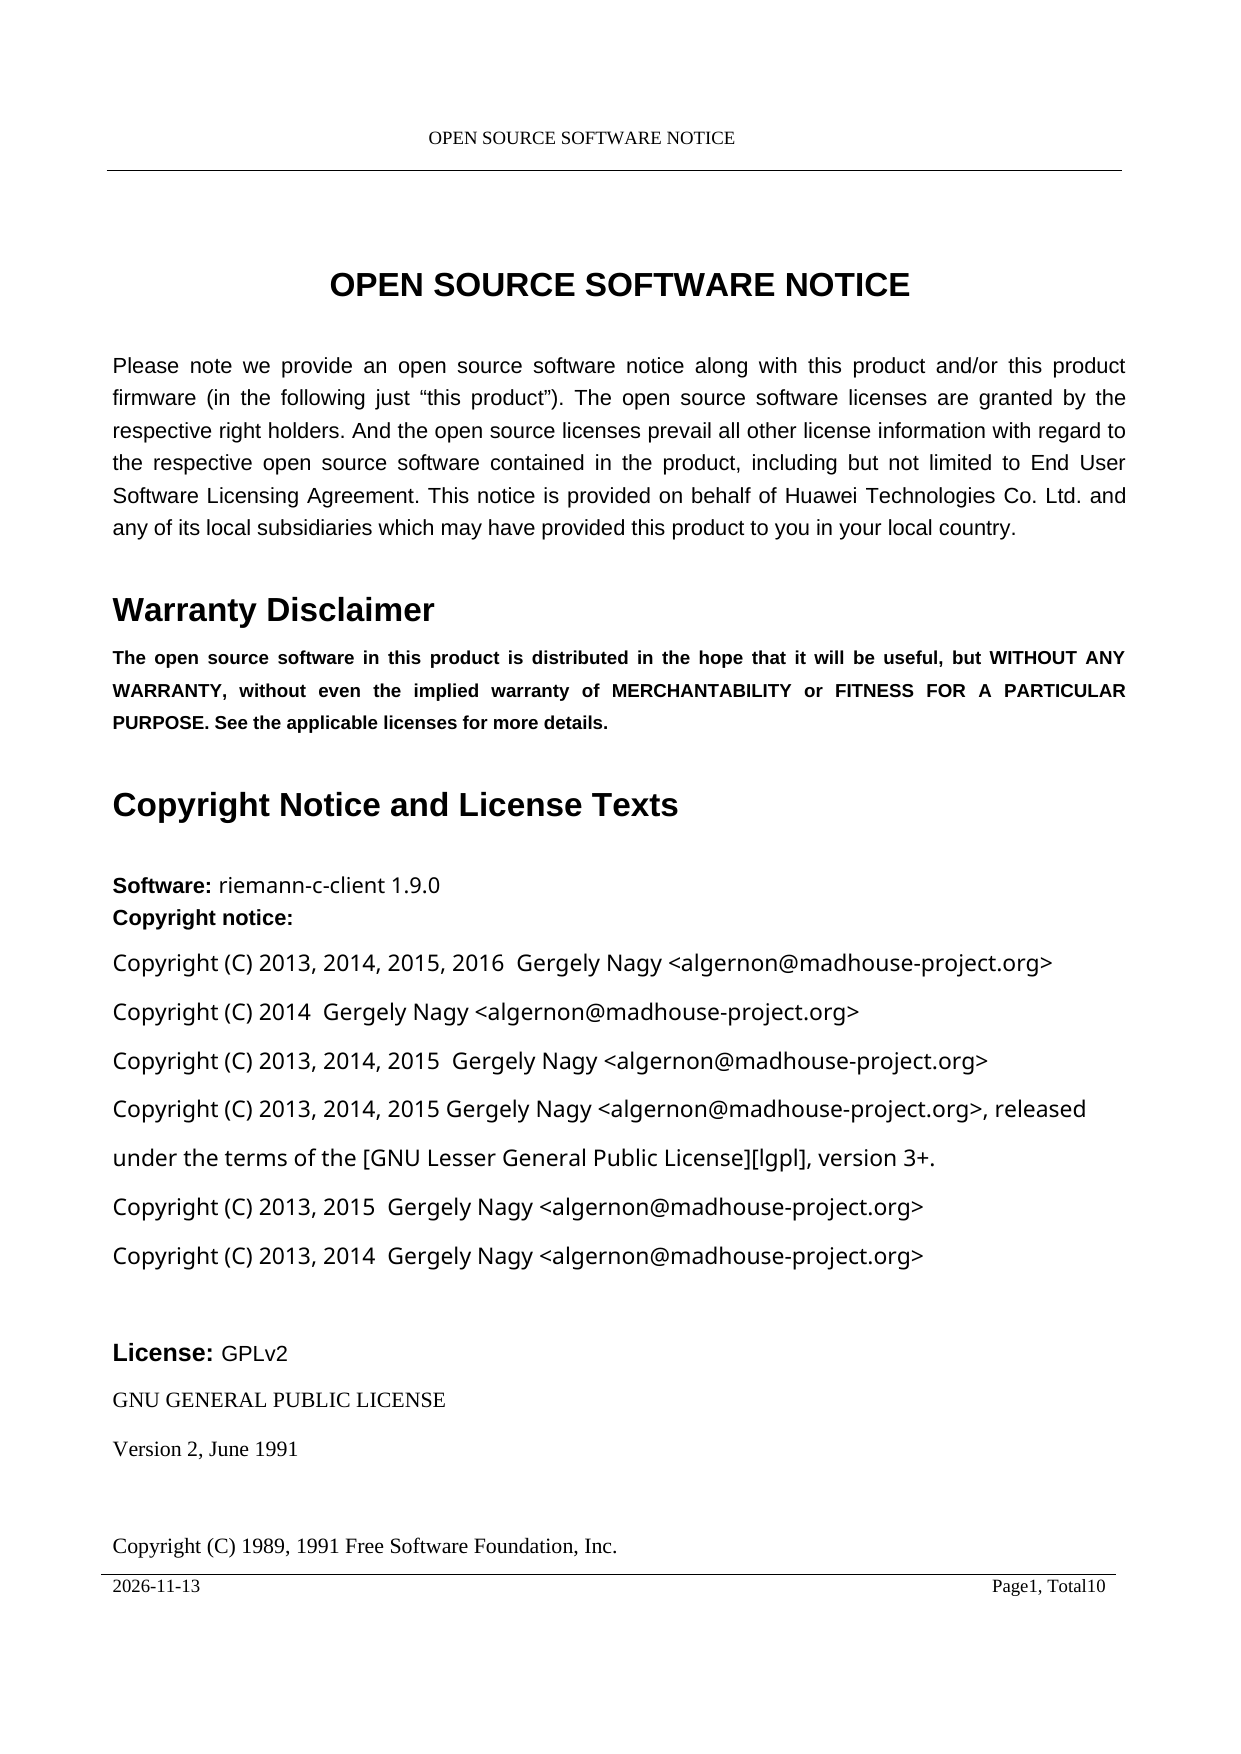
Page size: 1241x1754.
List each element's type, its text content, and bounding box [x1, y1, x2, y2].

text Copyright (C) 2013, 2014, 2015, 2016 Gergely Nagy <algernon@madhouse-project.org> Copyright (C) 2014 Gergely Nagy <algernon@madhouse-project.org> Copyright (C) 2013, 2014, 2015 Gergely Nagy <algernon@madhouse-project.org> Copyright (C) 2013, 2014, 2015 Gergely Nagy <algernon@madhouse-project.org>, released under the terms of the [GNU Lesser General Public License][lgpl], version 3+. Copyright (C) 2013, 2015 Gergely Nagy <algernon@madhouse-project.org> Copyright (C) 2013, 2014 Gergely Nagy <algernon@madhouse-project.org> [112, 947, 1128, 1320]
text Warranty Disclaimer [112, 576, 1128, 641]
text Please note we provide an open source software notice along with this product and/or this product firmware (in the following just “this product”). The open source software licenses are granted by the respective right holders. And the open source licenses prevail all other license information with regard to the respective open source software contained in the product, including but not limited to End User Software Licensing Agreement. This notice is provided on behalf of Huawei Technologies Co. Ltd. and any of its local subsidiaries which may have provided this product to you in your local country. [112, 349, 1128, 544]
text Copyright notice: [112, 901, 1128, 934]
text License: GPLv2 [112, 1337, 1128, 1369]
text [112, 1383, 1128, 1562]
text OPEN SOURCE SOFTWARE NOTICE [112, 251, 1128, 316]
text Software: riemann-c-client 1.9.0 [112, 869, 1128, 901]
text The open source software in this product is distributed in the hope that it will be useful, but WITHOUT ANY WARRANTY, without even the implied warranty of MERCHANTABILITY or FITNESS FOR A PARTICULAR PURPOSE. See the applicable licenses for more details. [112, 641, 1128, 739]
text Copyright Notice and License Texts [112, 771, 1128, 836]
